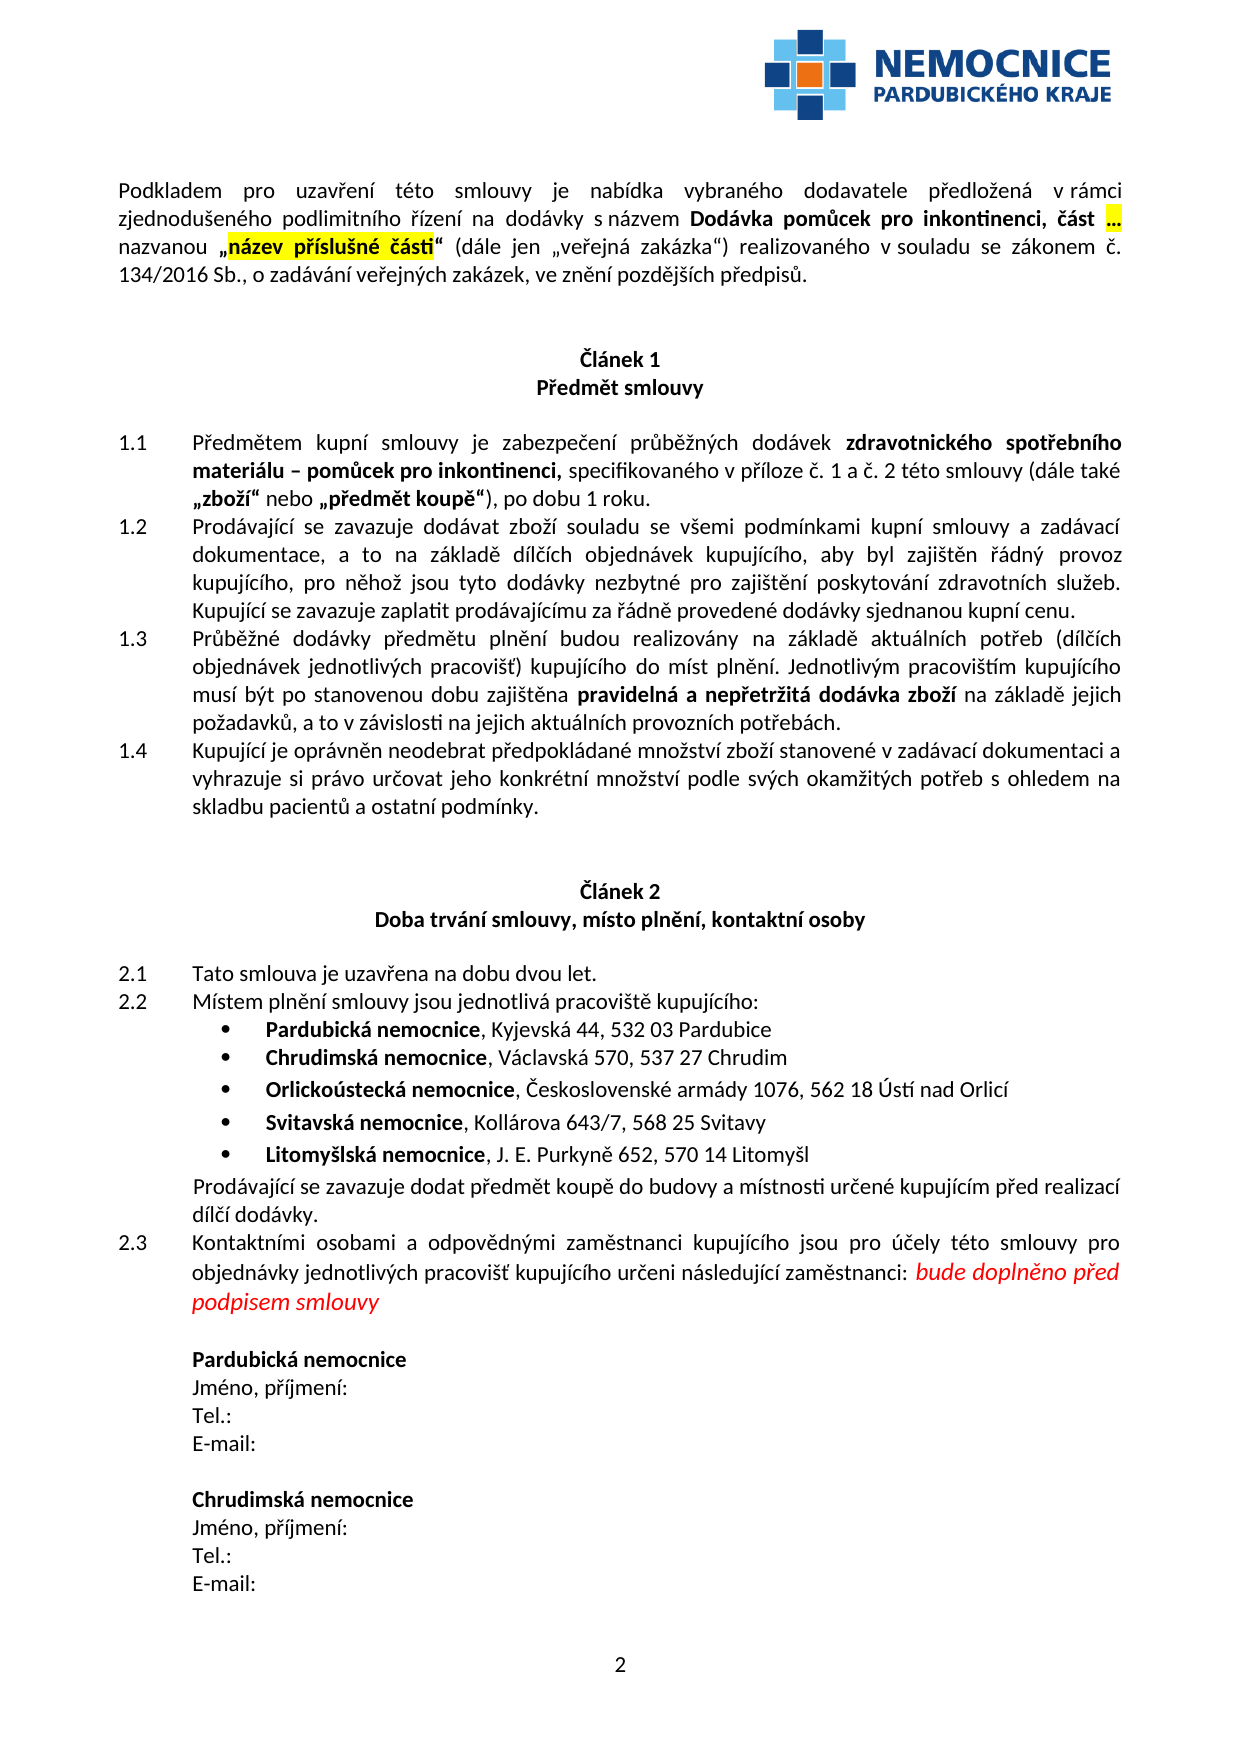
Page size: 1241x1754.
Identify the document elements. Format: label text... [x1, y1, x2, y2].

text E-mail: [192, 1569, 1122, 1597]
list Kupující je oprávněn neodebrat předpokládané množství zboží stanovené v zadávací dokumentaci a vyhrazuje si právo určovat jeho konkrétní množství podle svých okamžitých potřeb s ohledem na skladbu pacientů a ostatní podmínky. [118, 736, 1122, 820]
text Tel.: [192, 1541, 1122, 1569]
text 2.3 Kontaktními osobami a odpovědnými zaměstnanci kupujícího jsou pro účely této smlouvy pro objednávky jednotlivých pracovišť kupujícího určeni následující zaměstnanci: bude doplněno před podpisem smlouvy [118, 1228, 1122, 1317]
text 2.2 Místem plnění smlouvy jsou jednotlivá pracoviště kupujícího: [118, 987, 1122, 1015]
text Tel.: [192, 1401, 1122, 1429]
text Článek 2 [118, 877, 1122, 905]
list Předmětem kupní smlouvy je zabezpečení průběžných dodávek zdravotnického spotřebního materiálu – pomůcek pro inkontinenci, specifikovaného v příloze č. 1 a č. 2 této smlouvy (dále také „zboží“ nebo „předmět koupě“), po dobu 1 roku. [118, 428, 1122, 512]
text Předmět smlouvy [118, 373, 1122, 401]
text Doba trvání smlouvy, místo plnění, kontaktní osoby [118, 905, 1122, 933]
picture [763, 28, 1111, 121]
text Článek 1 [118, 345, 1122, 373]
list Prodávající se zavazuje dodávat zboží souladu se všemi podmínkami kupní smlouvy a zadávací dokumentace, a to na základě dílčích objednávek kupujícího, aby byl zajištěn řádný provoz kupujícího, pro něhož jsou tyto dodávky nezbytné pro zajištění poskytování zdravotních služeb. Kupující se zavazuje zaplatit prodávajícímu za řádně provedené dodávky sjednanou kupní cenu. [118, 512, 1122, 624]
text E-mail: [192, 1429, 1122, 1457]
text Chrudimská nemocnice [192, 1485, 1122, 1513]
text 2.1 Tato smlouva je uzavřena na dobu dvou let. [118, 959, 1122, 987]
text Pardubická nemocnice [192, 1345, 1122, 1373]
text Jméno, příjmení: [192, 1513, 1122, 1541]
text Podkladem pro uzavření této smlouvy je nabídka vybraného dodavatele předložená v rámci zjednodušeného podlimitního řízení na dodávky s názvem Dodávka pomůcek pro inkontinenci, část … nazvanou „název příslušné části“ (dále jen „veřejná zakázka“) realizovaného v souladu se zákonem č. 134/2016 Sb., o zadávání veřejných zakázek, ve znění pozdějších předpisů. [118, 176, 1122, 288]
list Průběžné dodávky předmětu plnění budou realizovány na základě aktuálních potřeb (dílčích objednávek jednotlivých pracovišť) kupujícího do míst plnění. Jednotlivým pracovištím kupujícího musí být po stanovenou dobu zajištěna pravidelná a nepřetržitá dodávka zboží na základě jejich požadavků, a to v závislosti na jejich aktuálních provozních potřebách. [118, 624, 1122, 736]
list Svitavská nemocnice, Kollárova 643/7, 568 25 Svitavy [193, 1108, 1122, 1136]
list Litomyšlská nemocnice, J. E. Purkyně 652, 570 14 Litomyšl [193, 1140, 1122, 1168]
text Prodávající se zavazuje dodat předmět koupě do budovy a místnosti určené kupujícím před realizací dílčí dodávky. [118, 1172, 1122, 1228]
list Pardubická nemocnice, Kyjevská 44, 532 03 Pardubice [193, 1015, 1122, 1043]
list Orlickoústecká nemocnice, Československé armády 1076, 562 18 Ústí nad Orlicí [193, 1075, 1122, 1103]
list Chrudimská nemocnice, Václavská 570, 537 27 Chrudim [193, 1043, 1122, 1071]
text Jméno, příjmení: [192, 1373, 1122, 1401]
